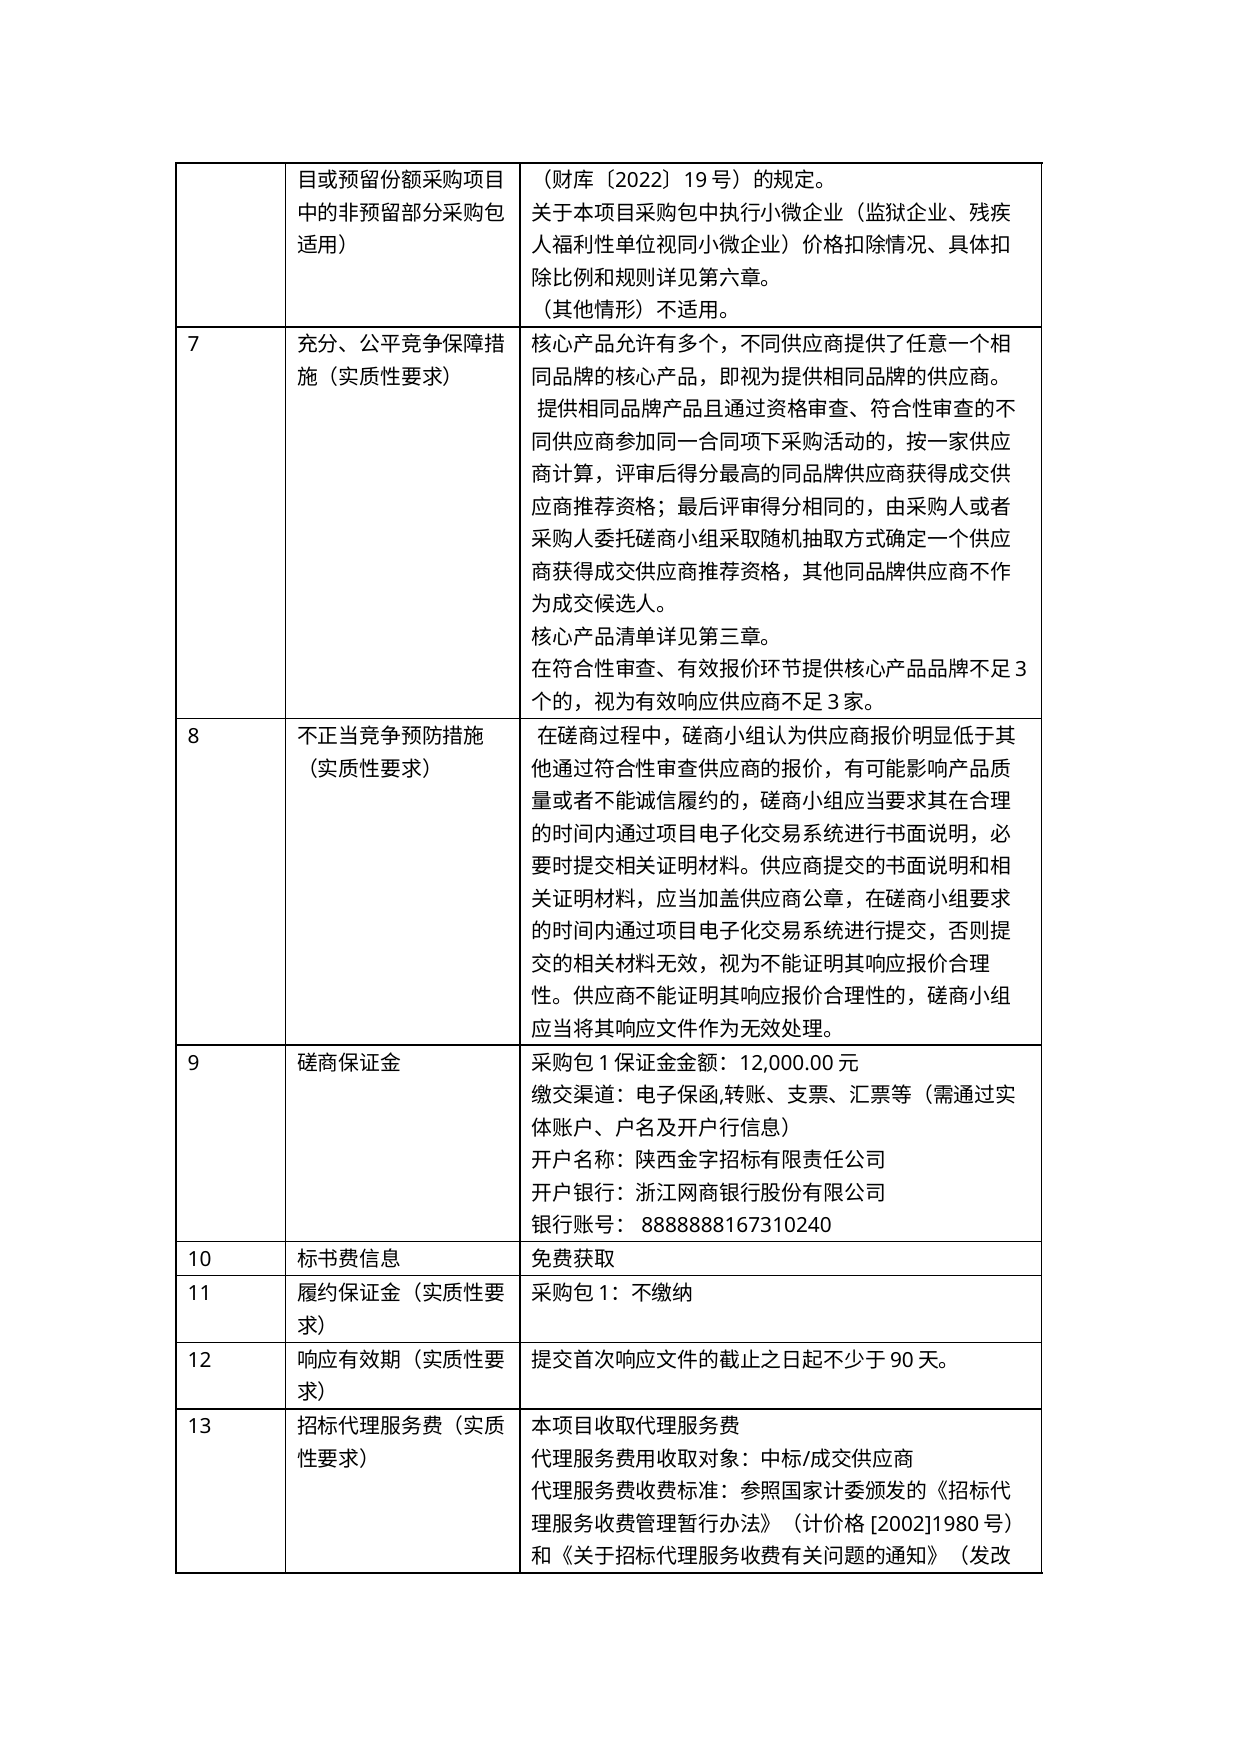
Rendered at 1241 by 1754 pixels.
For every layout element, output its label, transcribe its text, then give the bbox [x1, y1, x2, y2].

table_cell 履约保证金（实质性要求） [286, 1276, 519, 1341]
table_cell 10 [177, 1242, 285, 1275]
table_cell 在磋商过程中，磋商小组认为供应商报价明显低于其他通过符合性审查供应商的报价，有可能影响产品质量或者不能诚信履约的，磋商小组应当要求其在合理的时间内通过项目电子化交易系统进行书面说明，必要时提交相关证明材料。供应商提交的书面说明和相关证明材料，应当加盖供应商公章，在磋商小组要求的时间内通过项目电子化交易系统进行提交，否则提交的相关材料无效，视为不能证明其响应报价合理性。供应商不能证明其响应报价合理性的，磋商小组应当将其响应文件作为无效处理。 [521, 719, 1041, 1044]
table_cell 采购包1保证金金额：12,000.00元 缴交渠道：电子保函,转账、支票、汇票等（需通过实体账户、户名及开户行信息） 开户名称：陕西金字招标有限责任公司 开户银行：浙江网商银行股份有限公司 银行账号： 8888888167310240 [521, 1046, 1041, 1241]
table_cell 标书费信息 [286, 1242, 519, 1275]
table_cell 11 [177, 1276, 285, 1341]
table_cell 8 [177, 719, 285, 1044]
table_cell 9 [177, 1046, 285, 1241]
table_cell 招标代理服务费（实质性要求） [286, 1410, 519, 1572]
table_cell 采购包1：不缴纳 [521, 1276, 1041, 1341]
table_cell 13 [177, 1410, 285, 1572]
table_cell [521, 1410, 1041, 1572]
table_cell 6 [177, 164, 285, 326]
table_cell 提交首次响应文件的截止之日起不少于90天。 [521, 1343, 1041, 1408]
table_cell 免费获取 [521, 1242, 1041, 1275]
table_cell 核心产品允许有多个，不同供应商提供了任意一个相同品牌的核心产品，即视为提供相同品牌的供应商。 提供相同品牌产品且通过资格审查、符合性审查的不同供应商参加同一合同项下采购活动的，按一家供应商计算，评审后得分最高的同品牌供应商获得成交供应商推荐资格；最后评审得分相同的，由采购人或者采购人委托磋商小组采取随机抽取方式确定一个供应商获得成交供应商推荐资格，其他同品牌供应商不作为成交候选人。 核心产品清单详见第三章。 在符合性审查、有效报价环节提供核心产品品牌不足3个的，视为有效响应供应商不足3家。 [521, 328, 1041, 718]
table_cell 磋商保证金 [286, 1046, 519, 1241]
table_cell 响应有效期（实质性要求） [286, 1343, 519, 1408]
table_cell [521, 164, 1041, 326]
table_cell 不正当竞争预防措施（实质性要求） [286, 719, 519, 1044]
table_cell 7 [177, 328, 285, 718]
table_cell 充分、公平竞争保障措施（实质性要求） [286, 328, 519, 718]
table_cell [286, 164, 519, 326]
table_cell 12 [177, 1343, 285, 1408]
